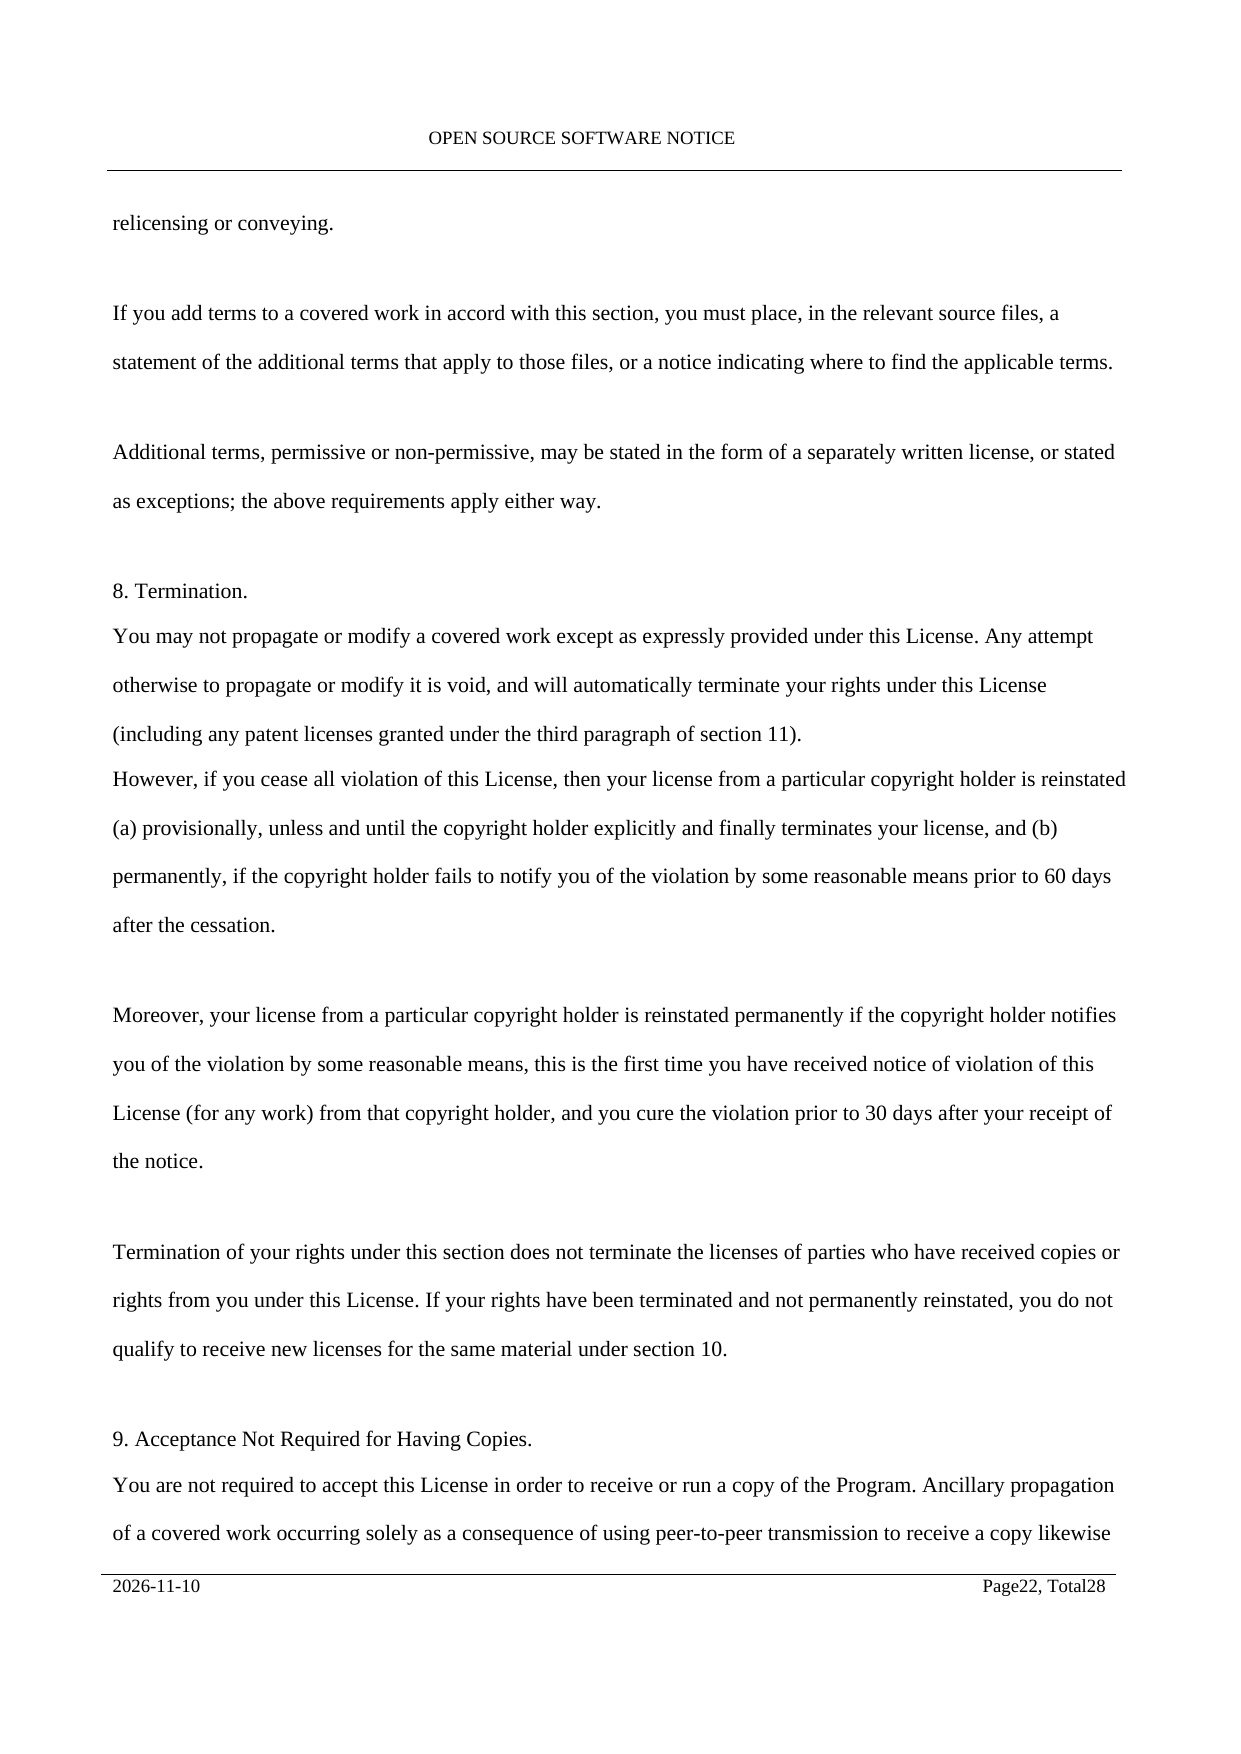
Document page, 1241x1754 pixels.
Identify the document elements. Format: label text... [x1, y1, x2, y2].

text However, if you cease all violation of this License, then your license from a particular copyright holder is reinstated (a) provisionally, unless and until the copyright holder explicitly and finally terminates your license, and (b) permanently, if the copyright holder fails to notify you of the violation by some reasonable means prior to 60 days after the cessation. [112, 762, 1128, 941]
text Moreover, your license from a particular copyright holder is reinstated permanently if the copyright holder notifies you of the violation by some reasonable means, this is the first time you have received notice of violation of this License (for any work) from that copyright holder, and you cure the violation prior to 30 days after your receipt of the notice. [112, 999, 1128, 1177]
text You may not propagate or modify a covered work except as expressly provided under this License. Any attempt otherwise to propagate or modify it is void, and will automatically terminate your rights under this License (including any patent licenses granted under the third paragraph of section 11). [112, 619, 1128, 749]
text Additional terms, permissive or non-permissive, may be stated in the form of a separately written license, or stated as exceptions; the above requirements apply either way. [112, 436, 1128, 517]
text Termination of your rights under this section does not terminate the licenses of parties who have received copies or rights from you under this License. If your rights have been terminated and not permanently reinstated, you do not qualify to receive new licenses for the same material under section 10. [112, 1235, 1128, 1365]
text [112, 1468, 1128, 1549]
text 9. Acceptance Not Required for Having Copies. [112, 1423, 1128, 1455]
text 8. Termination. [112, 574, 1128, 607]
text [112, 206, 1128, 239]
text If you add terms to a covered work in accord with this section, you must place, in the relevant source files, a statement of the additional terms that apply to those files, or a notice indicating where to find the applicable terms. [112, 297, 1128, 378]
